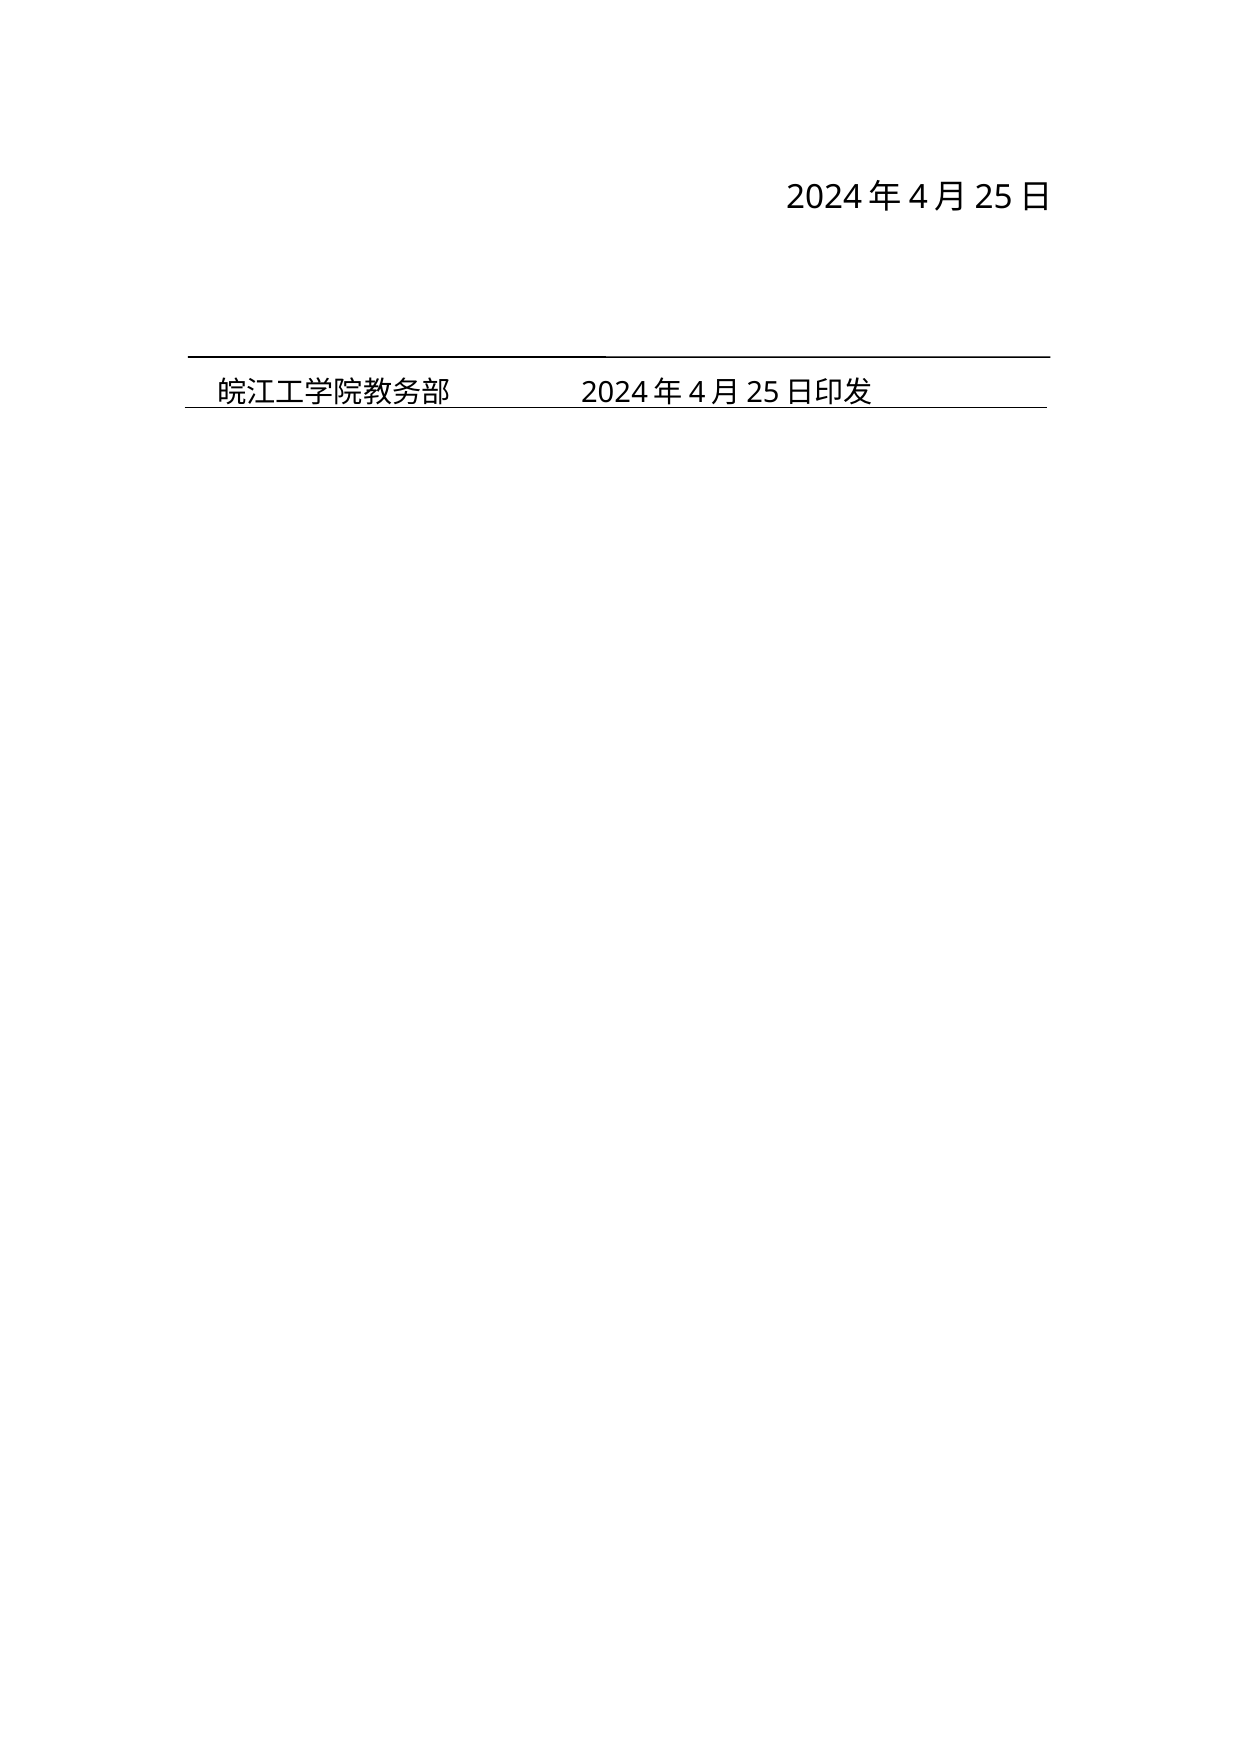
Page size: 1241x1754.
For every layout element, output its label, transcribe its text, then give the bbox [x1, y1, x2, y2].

text 2024年4月25日 [188, 162, 1052, 227]
text 皖江工学院教务部 2024年4月25日印发 [188, 357, 1052, 422]
